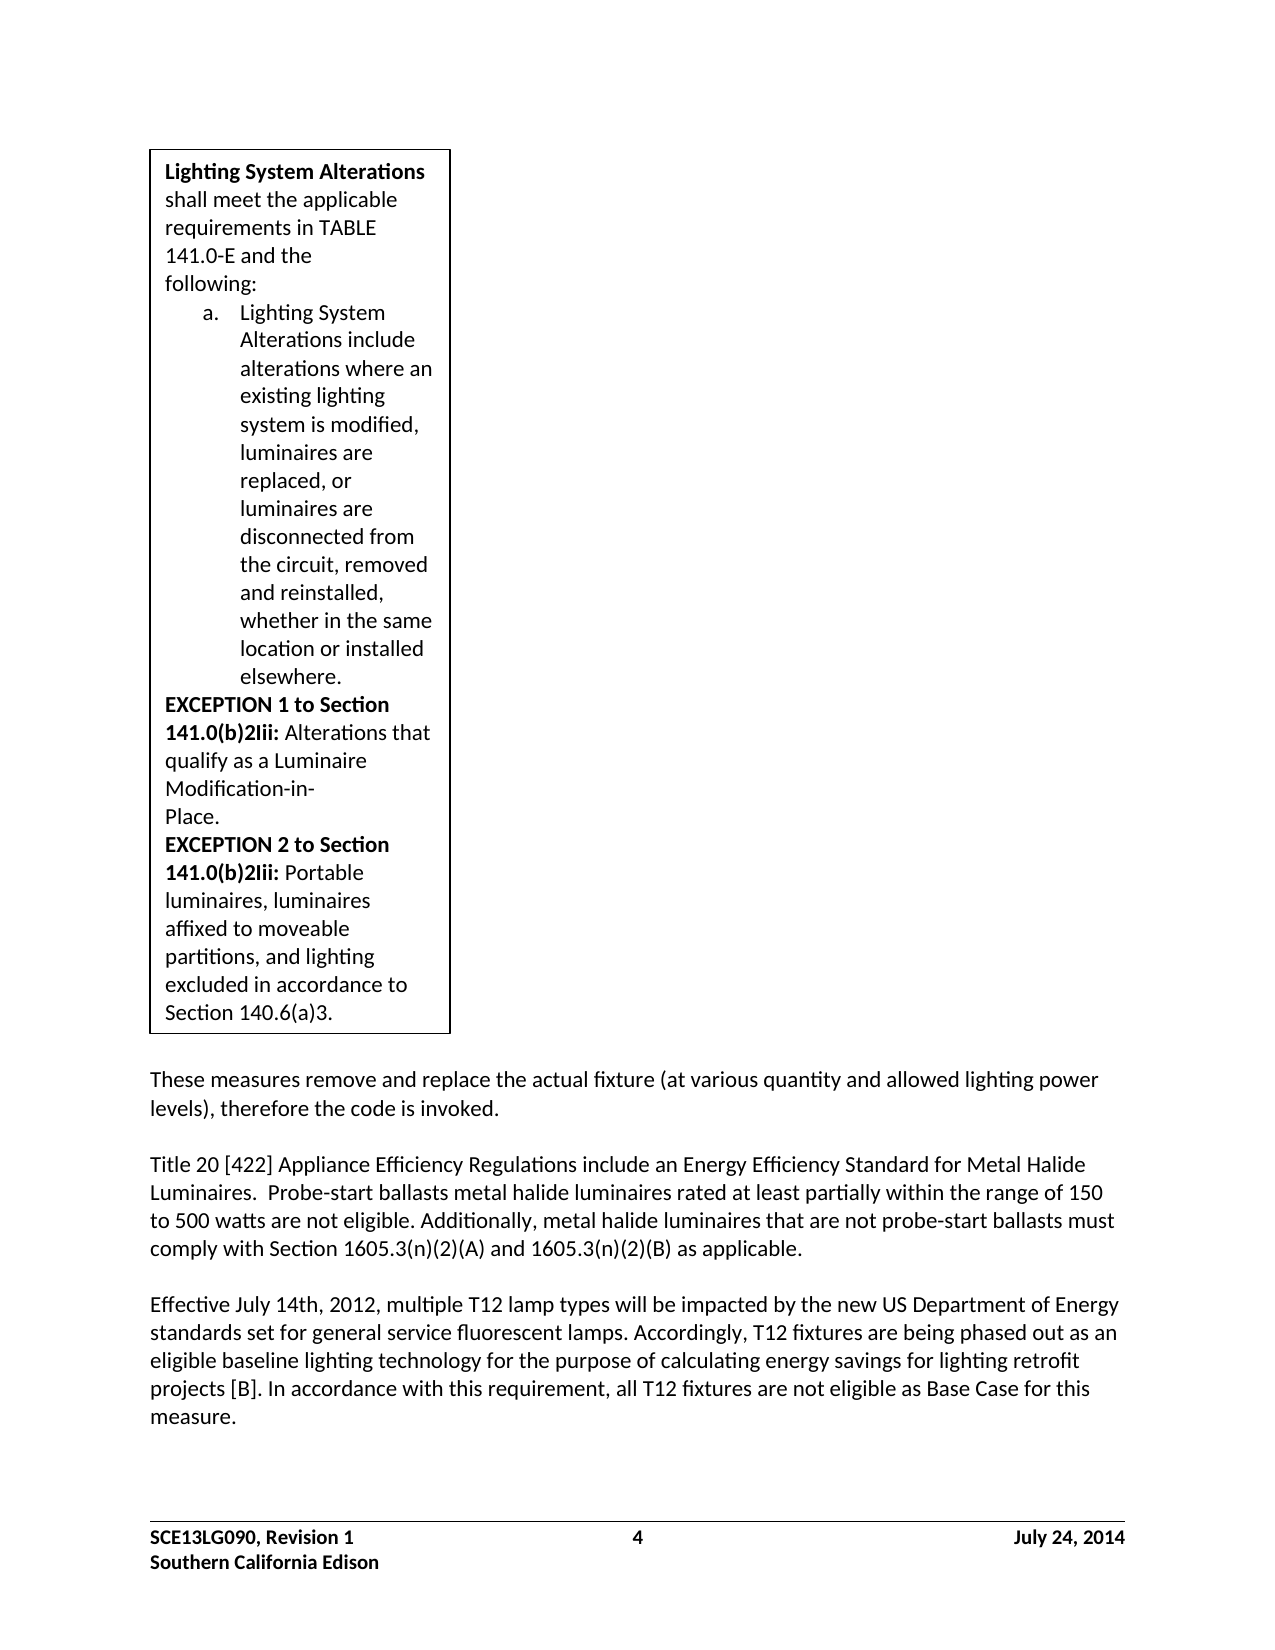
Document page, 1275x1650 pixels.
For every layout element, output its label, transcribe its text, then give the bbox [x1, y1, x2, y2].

text Effective July 14th, 2012, multiple T12 lamp types will be impacted by the new US Department of Energy standards set for general service fluorescent lamps. Accordingly, T12 fixtures are being phased out as an eligible baseline lighting technology for the purpose of calculating energy savings for lighting retrofit projects [B]. In accordance with this requirement, all T12 fixtures are not eligible as Base Case for this measure. [150, 1290, 1125, 1430]
text These measures remove and replace the actual fixture (at various quantity and allowed lighting power levels), therefore the code is invoked. [150, 1066, 1125, 1122]
text Title 20 [422] Appliance Efficiency Regulations include an Energy Efficiency Standard for Metal Halide Luminaires. Probe-start ballasts metal halide luminaires rated at least partially within the range of 150 to 500 watts are not eligible. Additionally, metal halide luminaires that are not probe-start ballasts must comply with Section 1605.3(n)(2)(A) and 1605.3(n)(2)(B) as applicable. [150, 1150, 1125, 1262]
